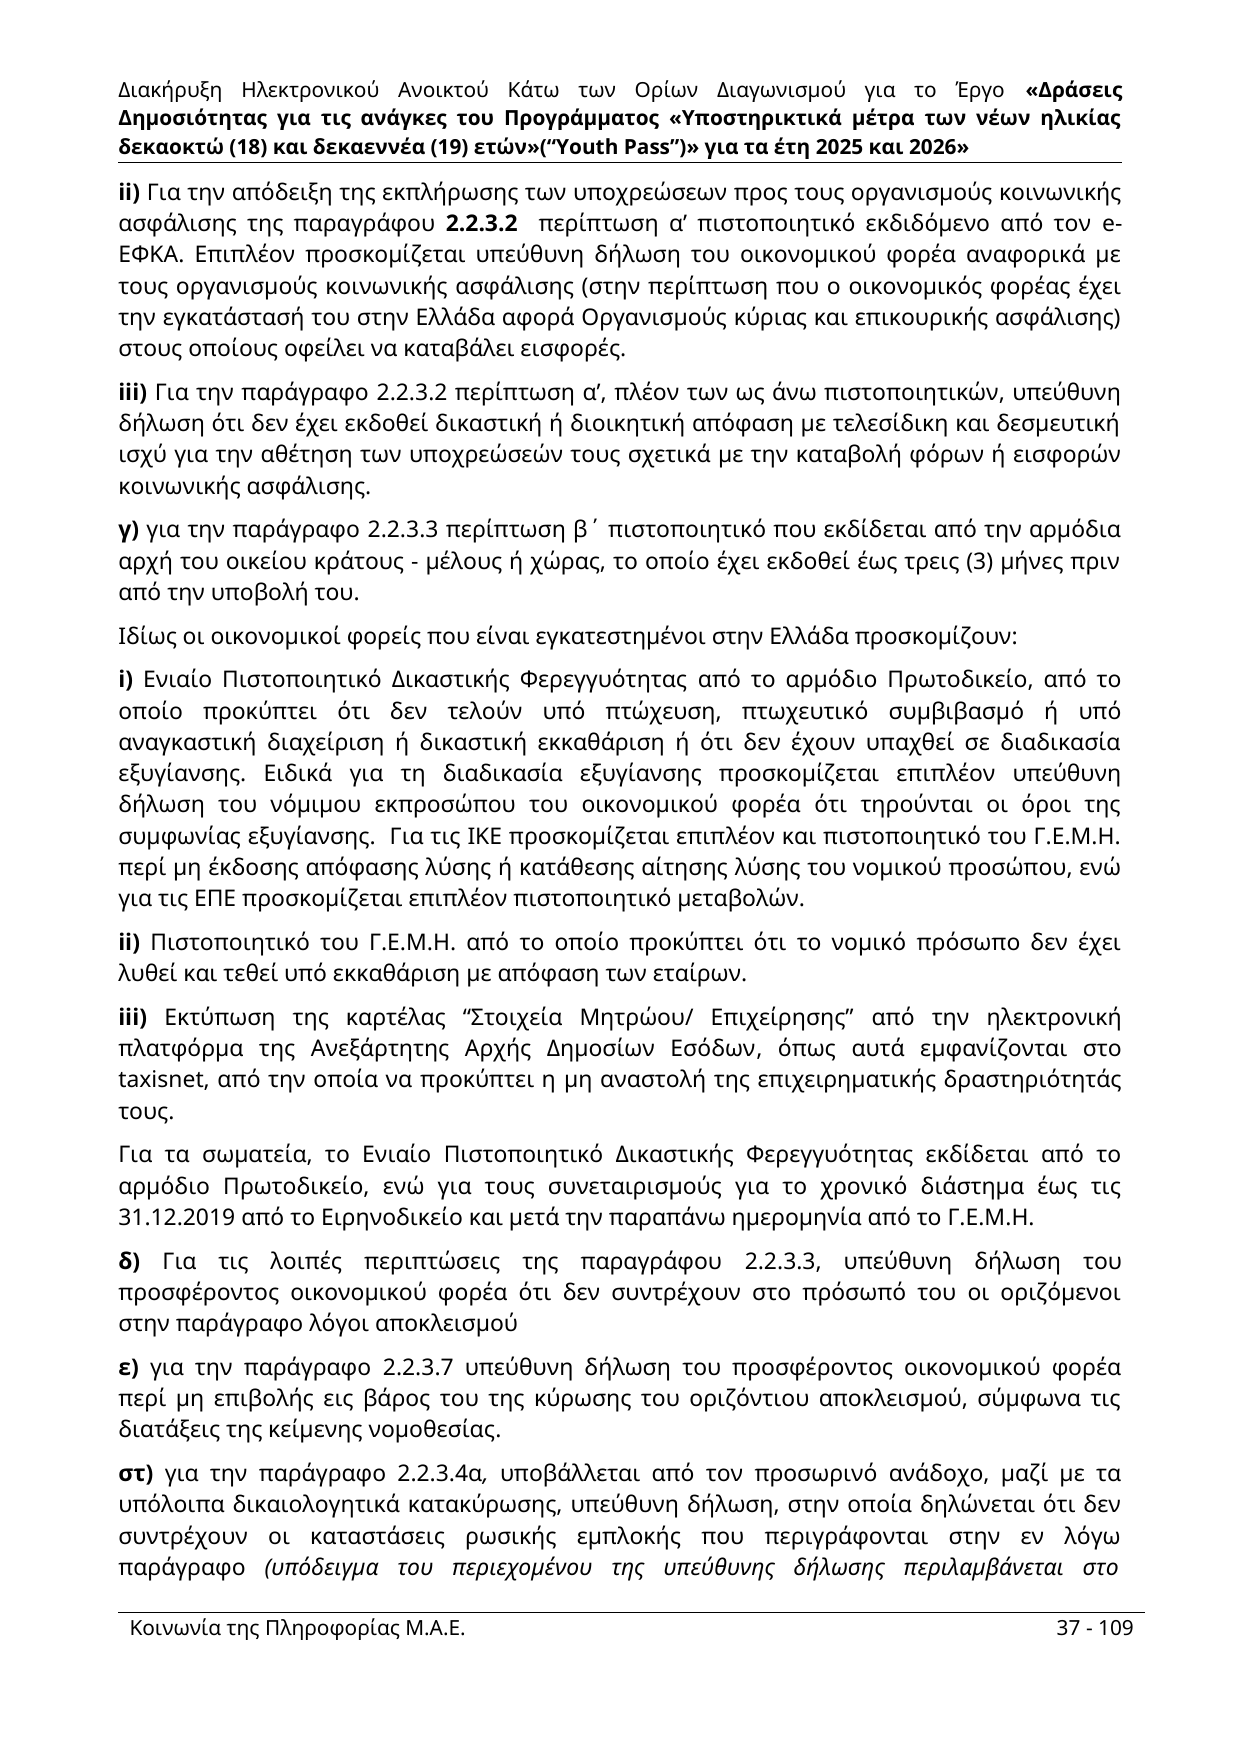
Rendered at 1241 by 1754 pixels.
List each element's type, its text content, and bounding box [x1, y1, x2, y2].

text ii) Για την απόδειξη της εκπλήρωσης των υποχρεώσεων προς τους οργανισμούς κοινωνικής ασφάλισης της παραγράφου 2.2.3.2 περίπτωση α’ πιστοποιητικό εκδιδόμενο από τον e-ΕΦΚΑ. Επιπλέον προσκομίζεται υπεύθυνη δήλωση του οικονομικού φορέα αναφορικά με τους οργανισμούς κοινωνικής ασφάλισης (στην περίπτωση που ο οικονομικός φορέας έχει την εγκατάστασή του στην Ελλάδα αφορά Οργανισμούς κύριας και επικουρικής ασφάλισης) στους οποίους οφείλει να καταβάλει εισφορές. [118, 176, 1122, 363]
text i) Ενιαίο Πιστοποιητικό Δικαστικής Φερεγγυότητας από το αρμόδιο Πρωτοδικείο, από το οποίο προκύπτει ότι δεν τελούν υπό πτώχευση, πτωχευτικό συμβιβασμό ή υπό αναγκαστική διαχείριση ή δικαστική εκκαθάριση ή ότι δεν έχουν υπαχθεί σε διαδικασία εξυγίανσης. Ειδικά για τη διαδικασία εξυγίανσης προσκομίζεται επιπλέον υπεύθυνη δήλωση του νόμιμου εκπροσώπου του οικονομικού φορέα ότι τηρούνται οι όροι της συμφωνίας εξυγίανσης. Για τις ΙΚΕ προσκομίζεται επιπλέον και πιστοποιητικό του Γ.Ε.Μ.Η. περί μη έκδοσης απόφασης λύσης ή κατάθεσης αίτησης λύσης του νομικού προσώπου, ενώ για τις ΕΠΕ προσκομίζεται επιπλέον πιστοποιητικό μεταβολών. [118, 663, 1122, 913]
text ii) Πιστοποιητικό του Γ.Ε.Μ.Η. από το οποίο προκύπτει ότι το νομικό πρόσωπο δεν έχει λυθεί και τεθεί υπό εκκαθάριση με απόφαση των εταίρων. [118, 926, 1122, 988]
text iii) Για την παράγραφο 2.2.3.2 περίπτωση α’, πλέον των ως άνω πιστοποιητικών, υπεύθυνη δήλωση ότι δεν έχει εκδοθεί δικαστική ή διοικητική απόφαση με τελεσίδικη και δεσμευτική ισχύ για την αθέτηση των υποχρεώσεών τους σχετικά με την καταβολή φόρων ή εισφορών κοινωνικής ασφάλισης. [118, 376, 1122, 501]
text Ιδίως οι οικονομικοί φορείς που είναι εγκατεστημένοι στην Ελλάδα προσκομίζουν: [118, 620, 1122, 651]
text γ) για την παράγραφο 2.2.3.3 περίπτωση β΄ πιστοποιητικό που εκδίδεται από την αρμόδια αρχή του οικείου κράτους - μέλους ή χώρας, το οποίο έχει εκδοθεί έως τρεις (3) μήνες πριν από την υποβολή του. [118, 513, 1122, 607]
text iii) Εκτύπωση της καρτέλας “Στοιχεία Μητρώου/ Επιχείρησης” από την ηλεκτρονική πλατφόρμα της Ανεξάρτητης Αρχής Δημοσίων Εσόδων, όπως αυτά εμφανίζονται στο taxisnet, από την οποία να προκύπτει η μη αναστολή της επιχειρηματικής δραστηριότητάς τους. [118, 1001, 1122, 1126]
text Για τα σωματεία, το Ενιαίο Πιστοποιητικό Δικαστικής Φερεγγυότητας εκδίδεται από το αρμόδιο Πρωτοδικείο, ενώ για τους συνεταιρισμούς για το χρονικό διάστημα έως τις 31.12.2019 από το Ειρηνοδικείο και μετά την παραπάνω ημερομηνία από το Γ.Ε.Μ.Η. [118, 1138, 1122, 1232]
text ε) για την παράγραφο 2.2.3.7 υπεύθυνη δήλωση του προσφέροντος οικονομικού φορέα περί μη επιβολής εις βάρος του της κύρωσης του οριζόντιου αποκλεισμού, σύμφωνα τις διατάξεις της κείμενης νομοθεσίας. [118, 1351, 1122, 1445]
text δ) Για τις λοιπές περιπτώσεις της παραγράφου 2.2.3.3, υπεύθυνη δήλωση του προσφέροντος οικονομικού φορέα ότι δεν συντρέχουν στο πρόσωπό του οι οριζόμενοι στην παράγραφο λόγοι αποκλεισμού [118, 1245, 1122, 1338]
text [118, 1457, 1122, 1582]
